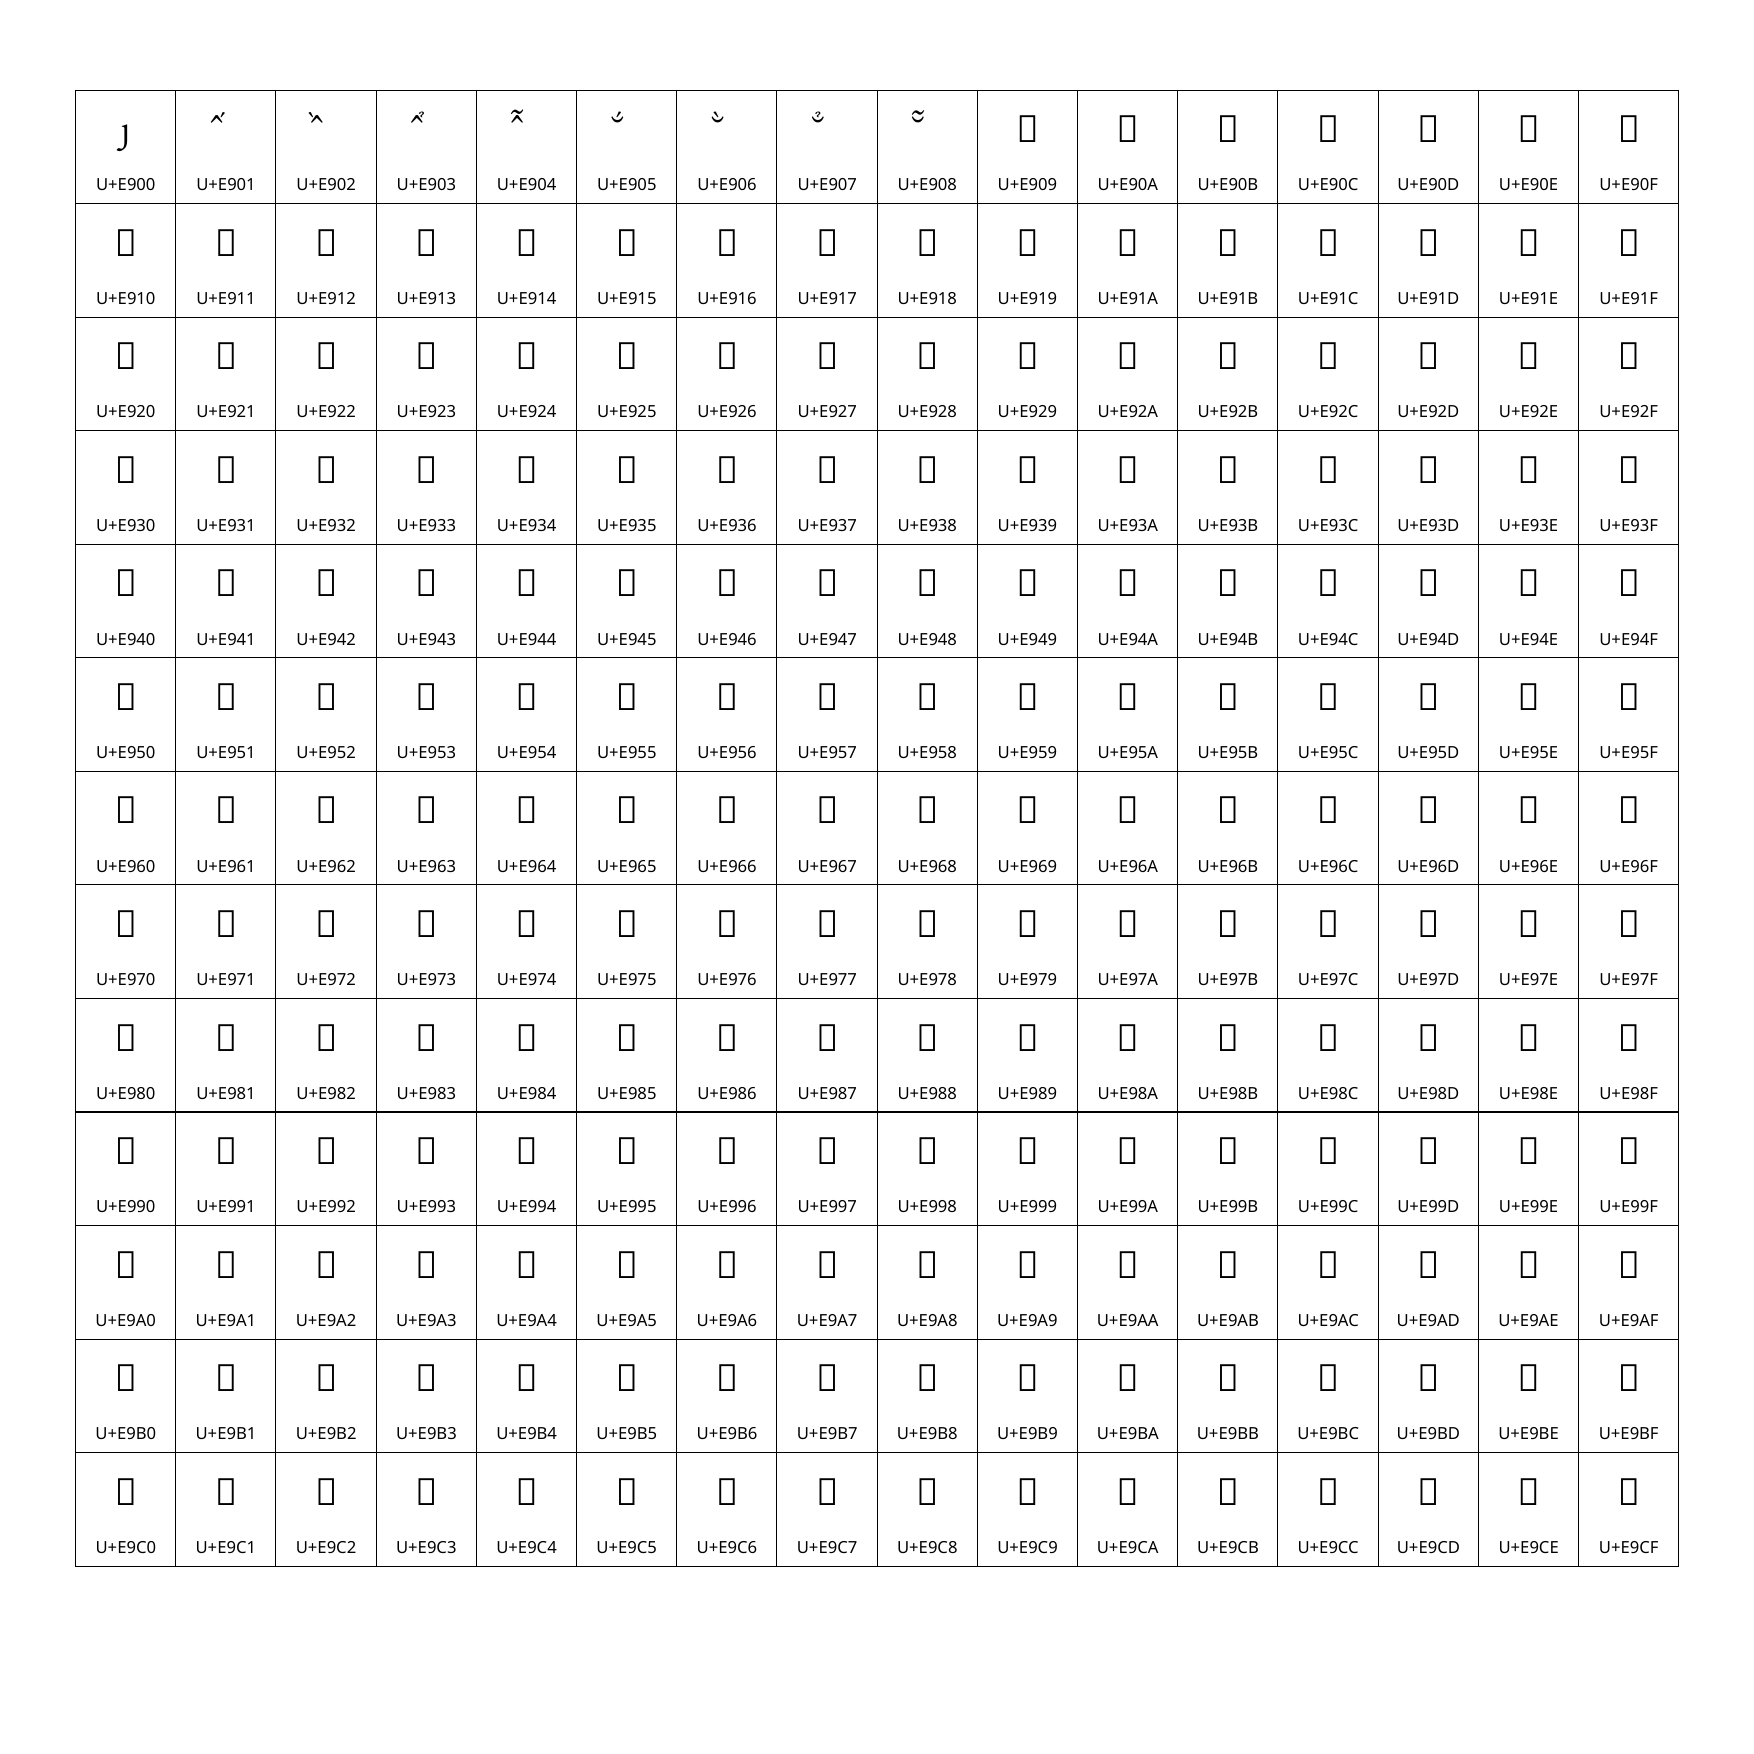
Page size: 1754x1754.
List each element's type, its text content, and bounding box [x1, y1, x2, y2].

table_header  U+E904 [477, 91, 576, 203]
table_cell  U+E96D [1379, 772, 1478, 884]
table_cell  U+E935 [577, 431, 676, 544]
table_cell  U+E99B [1178, 1113, 1277, 1225]
table_cell  U+E9C5 [577, 1453, 676, 1566]
table_cell  U+E9CE [1479, 1453, 1578, 1566]
table_cell  U+E9BB [1178, 1340, 1277, 1452]
table_cell  U+E9AC [1278, 1226, 1378, 1338]
table_cell  U+E91D [1379, 204, 1478, 317]
table_cell  U+E98B [1178, 999, 1277, 1111]
table_header  U+E90F [1579, 91, 1678, 203]
table_cell  U+E996 [677, 1113, 776, 1225]
table_cell  U+E93F [1579, 431, 1678, 544]
table_cell  U+E96E [1479, 772, 1578, 884]
table_cell  U+E91E [1479, 204, 1578, 317]
table_cell  U+E94C [1278, 545, 1378, 657]
table_cell  U+E960 [76, 772, 175, 884]
table_cell  U+E949 [978, 545, 1077, 657]
table_cell  U+E986 [677, 999, 776, 1111]
table_cell  U+E92F [1579, 318, 1678, 430]
table_cell  U+E913 [377, 204, 476, 317]
table_cell  U+E974 [477, 885, 576, 998]
table_cell  U+E977 [777, 885, 877, 998]
table_cell  U+E961 [176, 772, 275, 884]
table_cell  U+E98F [1579, 999, 1678, 1111]
table_cell  U+E9BC [1278, 1340, 1378, 1452]
table_cell  U+E9AF [1579, 1226, 1678, 1338]
table_cell  U+E969 [978, 772, 1077, 884]
table_cell  U+E972 [276, 885, 376, 998]
table_header  U+E905 [577, 91, 676, 203]
table_cell  U+E9B0 [76, 1340, 175, 1452]
table_cell  U+E97D [1379, 885, 1478, 998]
table_header  U+E906 [677, 91, 776, 203]
table_cell  U+E9CD [1379, 1453, 1478, 1566]
table_cell  U+E95E [1479, 658, 1578, 771]
table_cell  U+E980 [76, 999, 175, 1111]
table_cell  U+E919 [978, 204, 1077, 317]
table_cell  U+E9B5 [577, 1340, 676, 1452]
table_cell  U+E920 [76, 318, 175, 430]
table_cell  U+E983 [377, 999, 476, 1111]
table_cell  U+E993 [377, 1113, 476, 1225]
table_cell  U+E98D [1379, 999, 1478, 1111]
table_cell  U+E968 [878, 772, 977, 884]
table_cell  U+E91B [1178, 204, 1277, 317]
table_cell  U+E992 [276, 1113, 376, 1225]
table_cell  U+E933 [377, 431, 476, 544]
table_cell  U+E98A [1078, 999, 1177, 1111]
table_cell  U+E97C [1278, 885, 1378, 998]
table_cell  U+E92C [1278, 318, 1378, 430]
table_cell  U+E926 [677, 318, 776, 430]
table_header  U+E908 [878, 91, 977, 203]
table_cell  U+E9B2 [276, 1340, 376, 1452]
table_cell  U+E9AE [1479, 1226, 1578, 1338]
table_cell  U+E915 [577, 204, 676, 317]
table_cell  U+E962 [276, 772, 376, 884]
table_cell  U+E959 [978, 658, 1077, 771]
table_cell  U+E912 [276, 204, 376, 317]
table_header  U+E901 [176, 91, 275, 203]
table_header  U+E907 [777, 91, 877, 203]
table_cell  U+E957 [777, 658, 877, 771]
table_cell  U+E9BD [1379, 1340, 1478, 1452]
table_cell  U+E998 [878, 1113, 977, 1225]
table_cell  U+E9A6 [677, 1226, 776, 1338]
table_cell  U+E9A5 [577, 1226, 676, 1338]
table_cell  U+E991 [176, 1113, 275, 1225]
table_cell  U+E9A0 [76, 1226, 175, 1338]
table_cell  U+E9A2 [276, 1226, 376, 1338]
table_cell  U+E929 [978, 318, 1077, 430]
table_cell  U+E99E [1479, 1113, 1578, 1225]
table_cell  U+E9BF [1579, 1340, 1678, 1452]
table_cell  U+E9C9 [978, 1453, 1077, 1566]
table_cell  U+E953 [377, 658, 476, 771]
table_cell  U+E97E [1479, 885, 1578, 998]
table_cell  U+E999 [978, 1113, 1077, 1225]
table_cell  U+E9C1 [176, 1453, 275, 1566]
table_cell  U+E917 [777, 204, 877, 317]
table_cell  U+E914 [477, 204, 576, 317]
table_cell  U+E93C [1278, 431, 1378, 544]
table_cell  U+E918 [878, 204, 977, 317]
table_cell  U+E98E [1479, 999, 1578, 1111]
table_cell  U+E94A [1078, 545, 1177, 657]
table_cell  U+E97B [1178, 885, 1277, 998]
table_cell  U+E9C7 [777, 1453, 877, 1566]
table_cell  U+E942 [276, 545, 376, 657]
table_cell  U+E985 [577, 999, 676, 1111]
table_cell  U+E96C [1278, 772, 1378, 884]
table_cell  U+E9C6 [677, 1453, 776, 1566]
table_cell  U+E95D [1379, 658, 1478, 771]
table_header  U+E900 [76, 91, 175, 203]
table_cell  U+E927 [777, 318, 877, 430]
table_cell  U+E91C [1278, 204, 1378, 317]
table_cell  U+E99C [1278, 1113, 1378, 1225]
table_cell  U+E99A [1078, 1113, 1177, 1225]
table_cell  U+E987 [777, 999, 877, 1111]
table_cell  U+E94F [1579, 545, 1678, 657]
table_cell  U+E9B1 [176, 1340, 275, 1452]
table_cell  U+E9AD [1379, 1226, 1478, 1338]
table_cell  U+E95C [1278, 658, 1378, 771]
table_cell  U+E91F [1579, 204, 1678, 317]
table_cell  U+E97A [1078, 885, 1177, 998]
table_cell  U+E93D [1379, 431, 1478, 544]
table_header  U+E90D [1379, 91, 1478, 203]
table_cell  U+E970 [76, 885, 175, 998]
table_cell  U+E989 [978, 999, 1077, 1111]
table_cell  U+E932 [276, 431, 376, 544]
table_cell  U+E9A3 [377, 1226, 476, 1338]
table_cell  U+E964 [477, 772, 576, 884]
table_cell  U+E941 [176, 545, 275, 657]
table_cell  U+E958 [878, 658, 977, 771]
table_cell  U+E9C2 [276, 1453, 376, 1566]
table_cell  U+E975 [577, 885, 676, 998]
table_cell  U+E947 [777, 545, 877, 657]
table_cell  U+E9A9 [978, 1226, 1077, 1338]
table_cell  U+E9AA [1078, 1226, 1177, 1338]
table_cell  U+E94D [1379, 545, 1478, 657]
table_cell  U+E988 [878, 999, 977, 1111]
table_cell  U+E951 [176, 658, 275, 771]
table_cell  U+E95A [1078, 658, 1177, 771]
table_cell  U+E95F [1579, 658, 1678, 771]
table_cell  U+E95B [1178, 658, 1277, 771]
table_header  U+E90C [1278, 91, 1378, 203]
table_cell  U+E945 [577, 545, 676, 657]
table_cell  U+E9B4 [477, 1340, 576, 1452]
table_cell  U+E923 [377, 318, 476, 430]
table_cell  U+E9C0 [76, 1453, 175, 1566]
table_cell  U+E948 [878, 545, 977, 657]
table_cell  U+E943 [377, 545, 476, 657]
table_cell  U+E982 [276, 999, 376, 1111]
table_header  U+E90A [1078, 91, 1177, 203]
table_cell  U+E990 [76, 1113, 175, 1225]
table_cell  U+E92A [1078, 318, 1177, 430]
table_header  U+E902 [276, 91, 376, 203]
table_cell  U+E940 [76, 545, 175, 657]
table_cell  U+E965 [577, 772, 676, 884]
table_cell  U+E93A [1078, 431, 1177, 544]
table_cell  U+E922 [276, 318, 376, 430]
table_cell  U+E9CB [1178, 1453, 1277, 1566]
table_cell  U+E973 [377, 885, 476, 998]
table_cell  U+E94B [1178, 545, 1277, 657]
table_cell  U+E91A [1078, 204, 1177, 317]
table_cell  U+E938 [878, 431, 977, 544]
table_cell  U+E92B [1178, 318, 1277, 430]
table_cell  U+E9A7 [777, 1226, 877, 1338]
table_cell  U+E925 [577, 318, 676, 430]
table_cell  U+E936 [677, 431, 776, 544]
table_cell  U+E9B8 [878, 1340, 977, 1452]
table_cell  U+E92D [1379, 318, 1478, 430]
table_cell  U+E92E [1479, 318, 1578, 430]
table_cell  U+E921 [176, 318, 275, 430]
table_cell  U+E9A8 [878, 1226, 977, 1338]
table_cell  U+E928 [878, 318, 977, 430]
table_cell  U+E995 [577, 1113, 676, 1225]
table_cell  U+E9CC [1278, 1453, 1378, 1566]
table_cell  U+E93B [1178, 431, 1277, 544]
table_cell  U+E9CA [1078, 1453, 1177, 1566]
table_cell  U+E930 [76, 431, 175, 544]
table_cell  U+E963 [377, 772, 476, 884]
table_cell  U+E976 [677, 885, 776, 998]
table_cell  U+E946 [677, 545, 776, 657]
table_cell  U+E9BE [1479, 1340, 1578, 1452]
table_header  U+E909 [978, 91, 1077, 203]
table_cell  U+E937 [777, 431, 877, 544]
table_cell  U+E978 [878, 885, 977, 998]
table_cell  U+E96B [1178, 772, 1277, 884]
table_cell  U+E9AB [1178, 1226, 1277, 1338]
table_cell  U+E997 [777, 1113, 877, 1225]
table_cell  U+E979 [978, 885, 1077, 998]
table_cell  U+E93E [1479, 431, 1578, 544]
table_cell  U+E994 [477, 1113, 576, 1225]
table_cell  U+E9CF [1579, 1453, 1678, 1566]
table_cell  U+E9A4 [477, 1226, 576, 1338]
table_cell  U+E916 [677, 204, 776, 317]
table_cell  U+E934 [477, 431, 576, 544]
table_cell  U+E9B3 [377, 1340, 476, 1452]
table_cell  U+E971 [176, 885, 275, 998]
table_cell  U+E910 [76, 204, 175, 317]
table_cell  U+E931 [176, 431, 275, 544]
table_cell  U+E966 [677, 772, 776, 884]
table_cell  U+E99F [1579, 1113, 1678, 1225]
table_cell  U+E950 [76, 658, 175, 771]
table_cell  U+E954 [477, 658, 576, 771]
table_cell  U+E924 [477, 318, 576, 430]
table_cell  U+E955 [577, 658, 676, 771]
table_cell  U+E981 [176, 999, 275, 1111]
table_cell  U+E9C4 [477, 1453, 576, 1566]
table_cell  U+E9B7 [777, 1340, 877, 1452]
table_cell  U+E967 [777, 772, 877, 884]
table_header  U+E90B [1178, 91, 1277, 203]
table_cell  U+E9BA [1078, 1340, 1177, 1452]
table_cell  U+E9B9 [978, 1340, 1077, 1452]
table_header  U+E903 [377, 91, 476, 203]
table_cell  U+E9B6 [677, 1340, 776, 1452]
table_cell  U+E939 [978, 431, 1077, 544]
table_cell  U+E99D [1379, 1113, 1478, 1225]
table_cell  U+E9C8 [878, 1453, 977, 1566]
table_cell  U+E9A1 [176, 1226, 275, 1338]
table_cell  U+E911 [176, 204, 275, 317]
table_cell  U+E94E [1479, 545, 1578, 657]
table_cell  U+E96F [1579, 772, 1678, 884]
table_cell  U+E952 [276, 658, 376, 771]
table_cell  U+E97F [1579, 885, 1678, 998]
table_cell  U+E96A [1078, 772, 1177, 884]
table_cell  U+E944 [477, 545, 576, 657]
table_cell  U+E956 [677, 658, 776, 771]
table_cell  U+E98C [1278, 999, 1378, 1111]
table_cell  U+E984 [477, 999, 576, 1111]
table_header  U+E90E [1479, 91, 1578, 203]
table_cell  U+E9C3 [377, 1453, 476, 1566]
